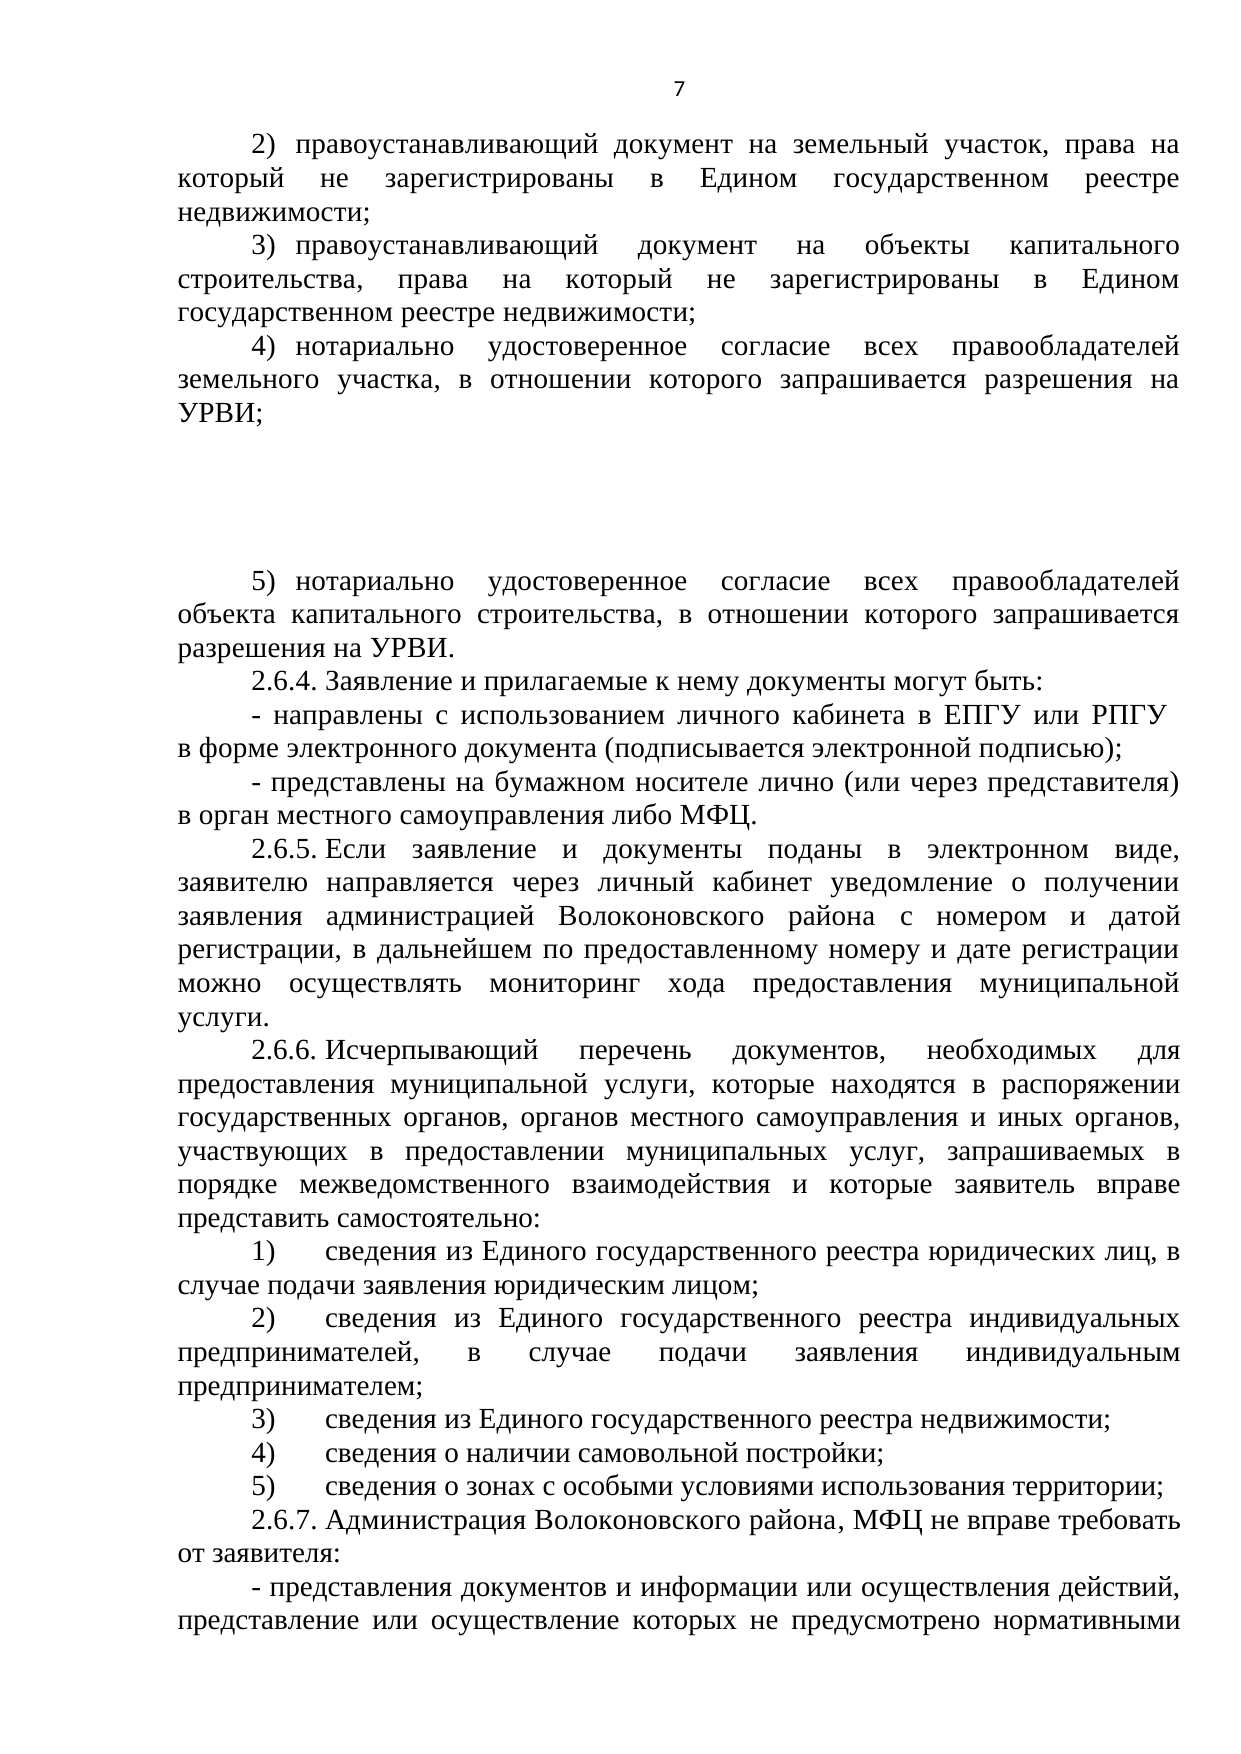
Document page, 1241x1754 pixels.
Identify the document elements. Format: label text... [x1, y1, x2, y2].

list Администрация Волоконовского района, МФЦ не вправе требовать от заявителя: [177, 1502, 1181, 1569]
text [177, 1569, 1181, 1636]
list 3) правоустанавливающий документ на объекты капитального строительства, права на который не зарегистрированы в Едином государственном реестре недвижимости; [177, 227, 1181, 328]
list Заявление и прилагаемые к нему документы могут быть: [177, 663, 1181, 697]
list Исчерпывающий перечень документов, необходимых для предоставления муниципальной услуги, которые находятся в распоряжении государственных органов, органов местного самоуправления и иных органов, участвующих в предоставлении муниципальных услуг, запрашиваемых в порядке межведомственного взаимодействия и которые заявитель вправе представить самостоятельно: [177, 1032, 1181, 1233]
list 4) нотариально удостоверенное согласие всех правообладателей земельного участка, в отношении которого запрашивается разрешения на УРВИ; [177, 328, 1181, 428]
list Если заявление и документы поданы в электронном виде, заявителю направляется через личный кабинет уведомление о получении заявления администрацией Волоконовского района с номером и датой регистрации, в дальнейшем по предоставленному номеру и дате регистрации можно осуществлять мониторинг хода предоставления муниципальной услуги. [177, 831, 1181, 1032]
list сведения из Единого государственного реестра недвижимости; [177, 1401, 1181, 1435]
list 2) правоустанавливающий документ на земельный участок, права на который не зарегистрированы в Едином государственном реестре недвижимости; [177, 127, 1181, 227]
list - представлены на бумажном носителе лично (или через представителя) в орган местного самоуправления либо МФЦ. [177, 764, 1181, 831]
list - направлены с использованием личного кабинета в ЕПГУ или РПГУ в форме электронного документа (подписывается электронной подписью); [177, 697, 1181, 764]
list сведения из Единого государственного реестра юридических лиц, в случае подачи заявления юридическим лицом; [177, 1233, 1181, 1301]
list 5) нотариально удостоверенное согласие всех правообладателей объекта капитального строительства, в отношении которого запрашивается разрешения на УРВИ. [177, 563, 1181, 663]
list сведения из Единого государственного реестра индивидуальных предпринимателей, в случае подачи заявления индивидуальным предпринимателем; [177, 1301, 1181, 1401]
list сведения о зонах с особыми условиями использования территории; [177, 1468, 1181, 1502]
list сведения о наличии самовольной постройки; [177, 1435, 1181, 1468]
